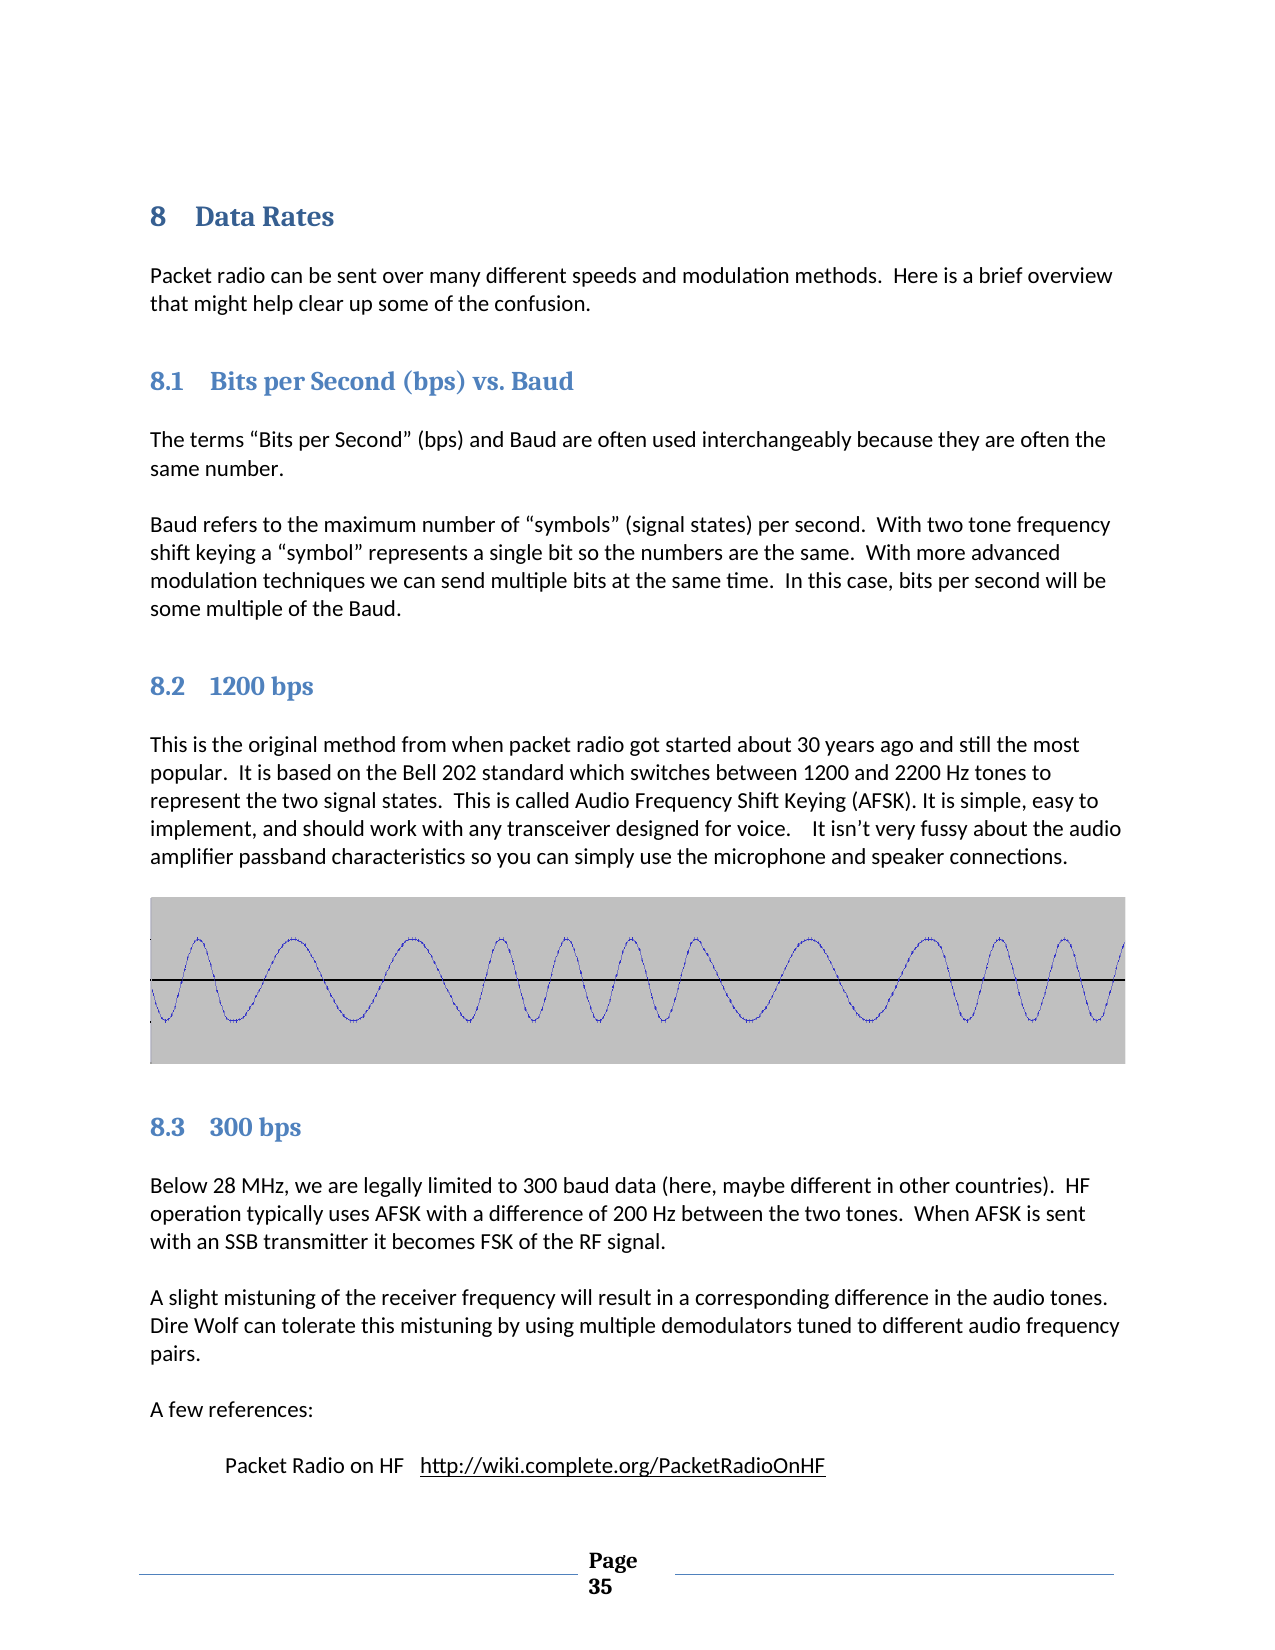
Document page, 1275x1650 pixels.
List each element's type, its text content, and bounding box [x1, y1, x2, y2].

subtitle Bits per Second (bps) vs. Baud [150, 366, 1125, 398]
text The terms “Bits per Second” (bps) and Baud are often used interchangeably because they are often the same number. [150, 426, 1125, 482]
subtitle 1200 bps [150, 671, 1125, 702]
text This is the original method from when packet radio got started about 30 years ago and still the most popular. It is based on the Bell 202 standard which switches between 1200 and 2200 Hz tones to represent the two signal states. This is called Audio Frequency Shift Keying (AFSK). It is simple, easy to implement, and should work with any transceiver designed for voice. It isn’t very fussy about the audio amplifier passband characteristics so you can simply use the microphone and speaker connections. [150, 730, 1125, 870]
picture [150, 897, 1125, 1064]
text Below 28 MHz, we are legally limited to 300 baud data (here, maybe different in other countries). HF operation typically uses AFSK with a difference of 200 Hz between the two tones. When AFSK is sent with an SSB transmitter it becomes FSK of the RF signal. [150, 1171, 1125, 1255]
text A slight mistuning of the receiver frequency will result in a corresponding difference in the audio tones. Dire Wolf can tolerate this mistuning by using multiple demodulators tuned to different audio frequency pairs. [150, 1283, 1125, 1367]
text A few references: [150, 1395, 1125, 1423]
subtitle Data Rates [150, 200, 1125, 233]
text Baud refers to the maximum number of “symbols” (signal states) per second. With two tone frequency shift keying a “symbol” represents a single bit so the numbers are the same. With more advanced modulation techniques we can send multiple bits at the same time. In this case, bits per second will be some multiple of the Baud. [150, 510, 1125, 622]
text Packet radio can be sent over many different speeds and modulation methods. Here is a brief overview that might help clear up some of the confusion. [150, 262, 1125, 318]
text Packet Radio on HF http://wiki.complete.org/PacketRadioOnHF [150, 1451, 1125, 1479]
subtitle 300 bps [150, 1112, 1125, 1143]
